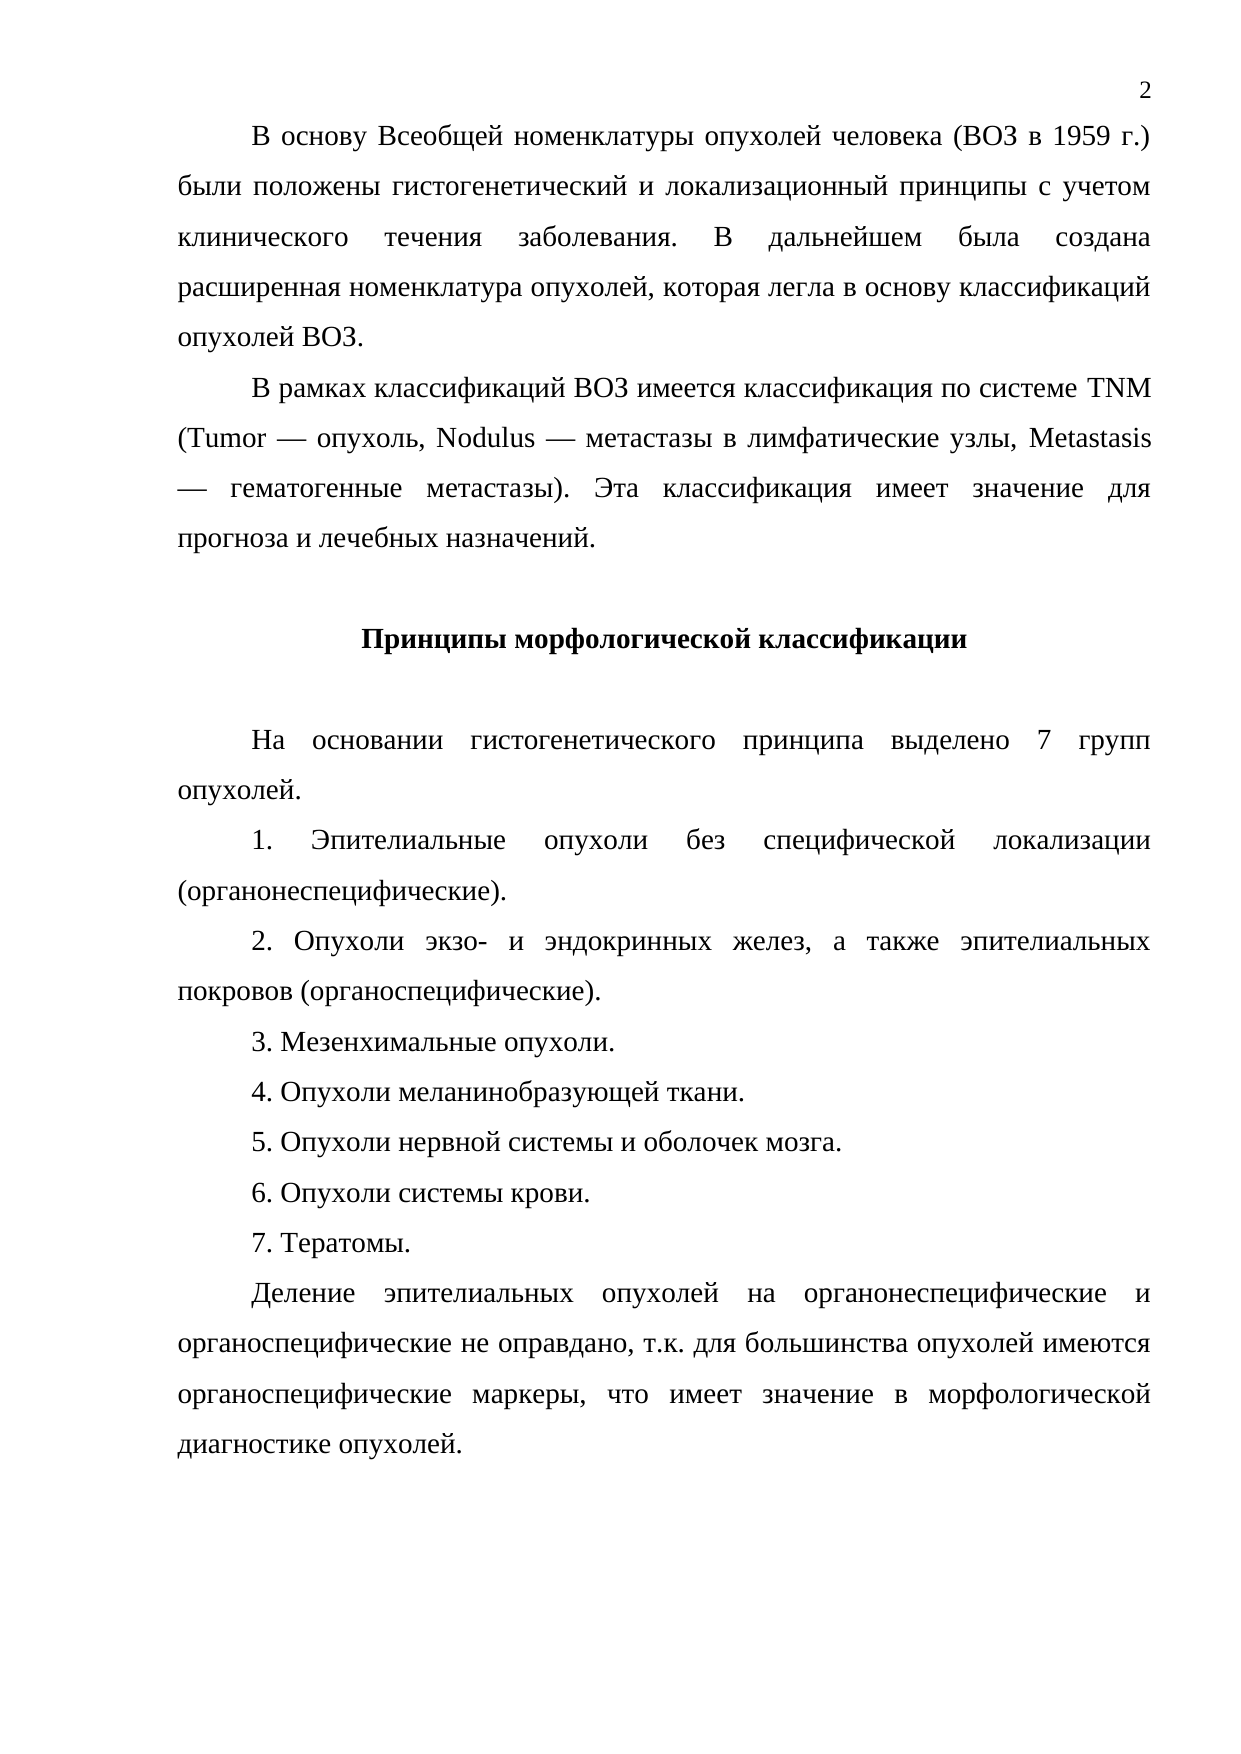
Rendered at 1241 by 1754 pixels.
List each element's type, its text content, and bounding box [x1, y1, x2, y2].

text В рамках классификаций ВОЗ имеется классификация по системе TNM (Tumor — опухоль, Nodulus — метастазы в лимфатические узлы, Metastasis — гематогенные метастазы). Эта классификация имеет значение для прогноза и лечебных назначений. [177, 370, 1152, 554]
text 6. Опухоли системы крови. [177, 1175, 1152, 1208]
text На основании гистогенетического принципа выделено 7 групп опухолей. [177, 722, 1152, 806]
text 4. Опухоли меланинобразующей ткани. [177, 1074, 1152, 1108]
text 5. Опухоли нервной системы и оболочек мозга. [177, 1124, 1152, 1158]
text 1. Эпителиальные опухоли без специфической локализации (органонеспецифические). [177, 822, 1152, 906]
text 3. Мезенхимальные опухоли. [177, 1024, 1152, 1057]
text 7. Тератомы. [177, 1225, 1152, 1258]
text Деление эпителиальных опухолей на органонеспецифические и органоспецифические не оправдано, т.к. для большинства опухолей имеются органоспецифические маркеры, что имеет значение в морфологической диагностике опухолей. [177, 1275, 1152, 1460]
text В основу Всеобщей номенклатуры опухолей человека (ВОЗ в .) были положены гистогенетический и локализационный принципы с учетом клинического течения заболевания. В дальнейшем была создана расширенная номенклатура опухолей, которая легла в основу классификаций опухолей ВОЗ. [177, 118, 1152, 353]
text 2. Опухоли экзо- и эндокринных желез, а также эпителиальных покровов (органоспецифические). [177, 923, 1152, 1007]
text Принципы морфологической классификации [177, 621, 1152, 655]
